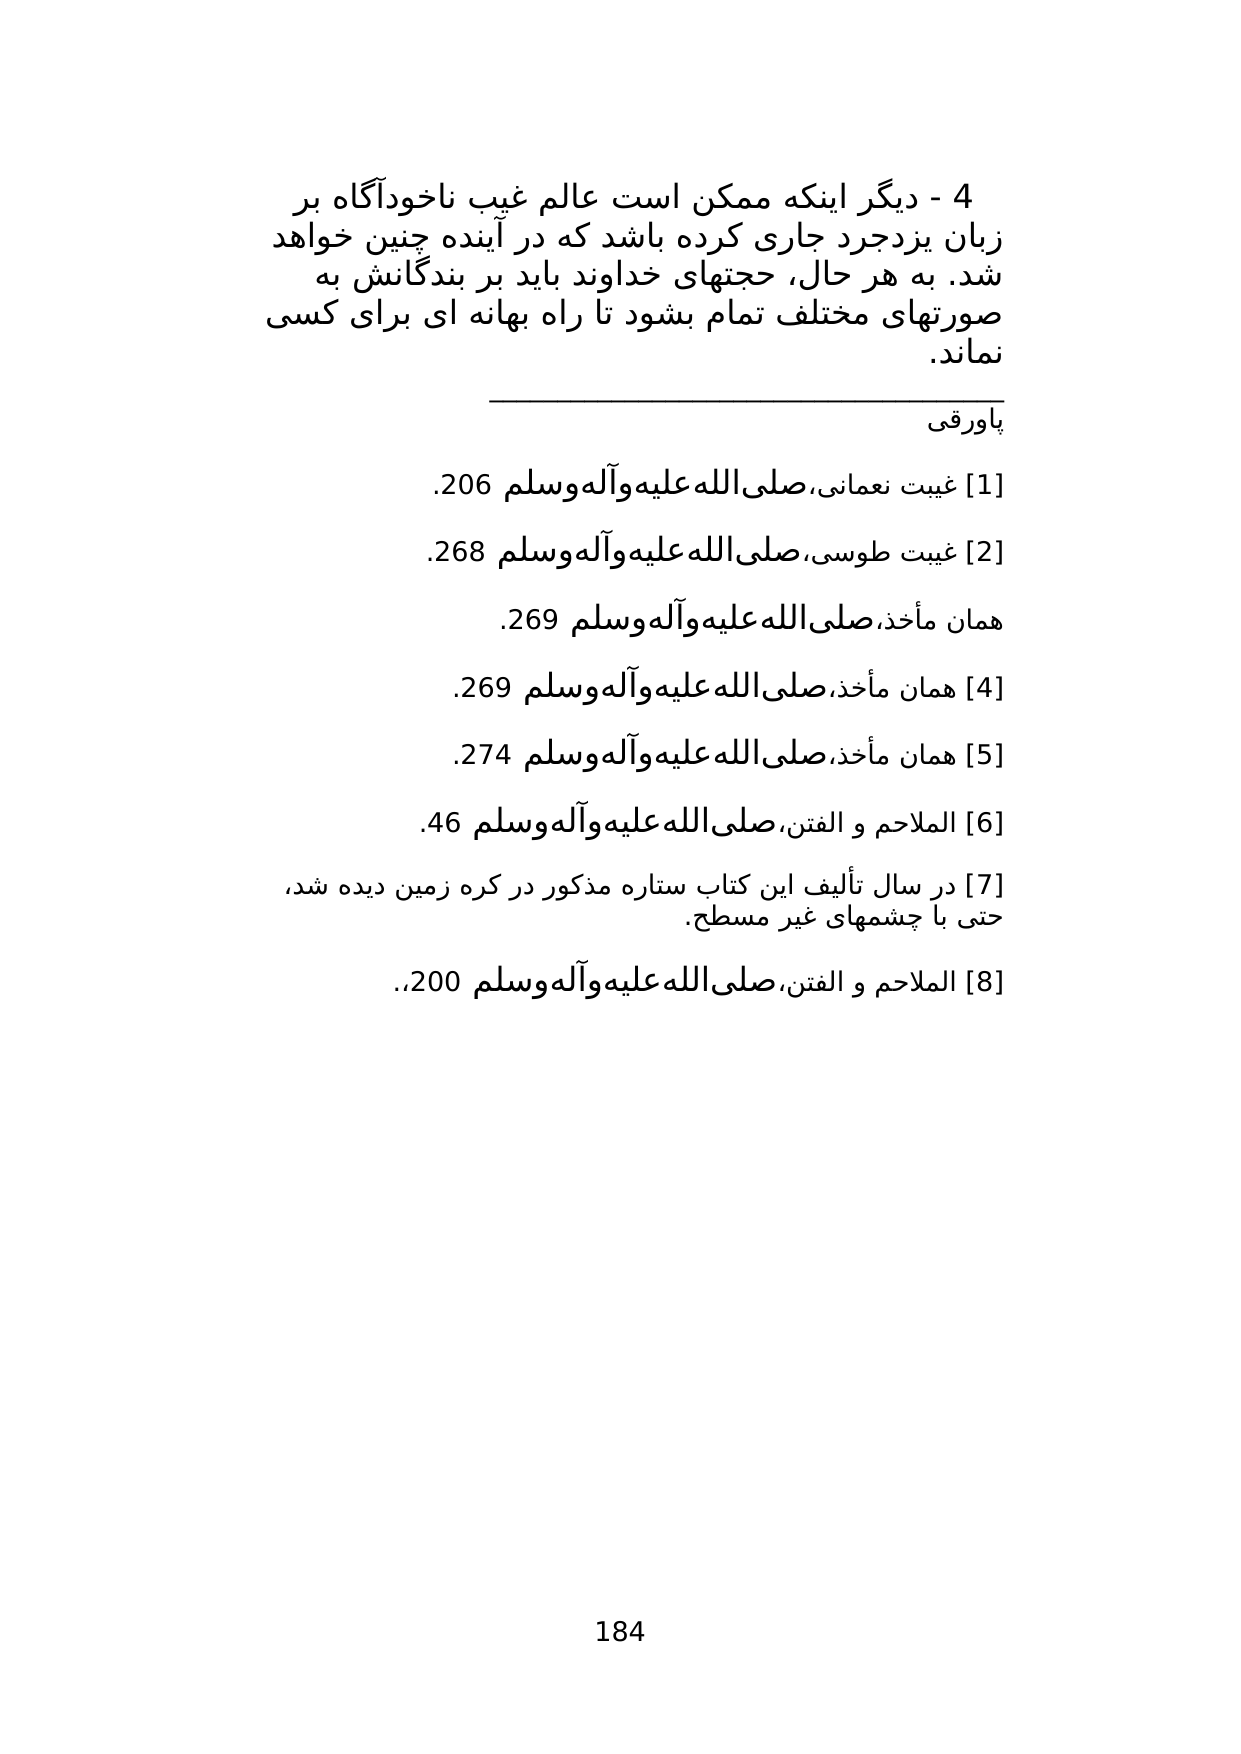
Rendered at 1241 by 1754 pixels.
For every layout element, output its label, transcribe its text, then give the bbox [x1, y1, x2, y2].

text 4 - دیگر اینکه ممکن است عالم غیب ناخودآگاه بر زبان یزدجرد جاری کرده باشد که در آینده چنین خواهد شد. به هر حال، حجتهای خداوند باید بر بندگانش به صورتهای مختلف تمام بشود تا راه بهانه ای برای کسی نماند. [236, 177, 1004, 371]
text همان مأخذ،صلى‌الله‌عليه‌وآله‌وسلم 269. [236, 598, 1004, 637]
text [4] همان مأخذ،صلى‌الله‌عليه‌وآله‌وسلم 269. [236, 666, 1004, 705]
text [7] در سال تألیف این کتاب ستاره مذکور در کره زمین دیده شد، حتی با چشمهای غیر مسطح. [236, 869, 1004, 932]
text ______________________________________ [236, 371, 1004, 403]
text [2] غیبت طوسی،صلى‌الله‌عليه‌وآله‌وسلم 268. [236, 531, 1004, 570]
text [5] همان مأخذ،صلى‌الله‌عليه‌وآله‌وسلم 274. [236, 734, 1004, 773]
text [1] غیبت نعمانی،صلى‌الله‌عليه‌وآله‌وسلم 206. [236, 463, 1004, 502]
text پاورقی [236, 403, 1004, 434]
text [8] الملاحم و الفتن،صلى‌الله‌عليه‌وآله‌وسلم 200،. [236, 961, 1004, 1000]
text [6] الملاحم و الفتن،صلى‌الله‌عليه‌وآله‌وسلم 46. [236, 801, 1004, 840]
